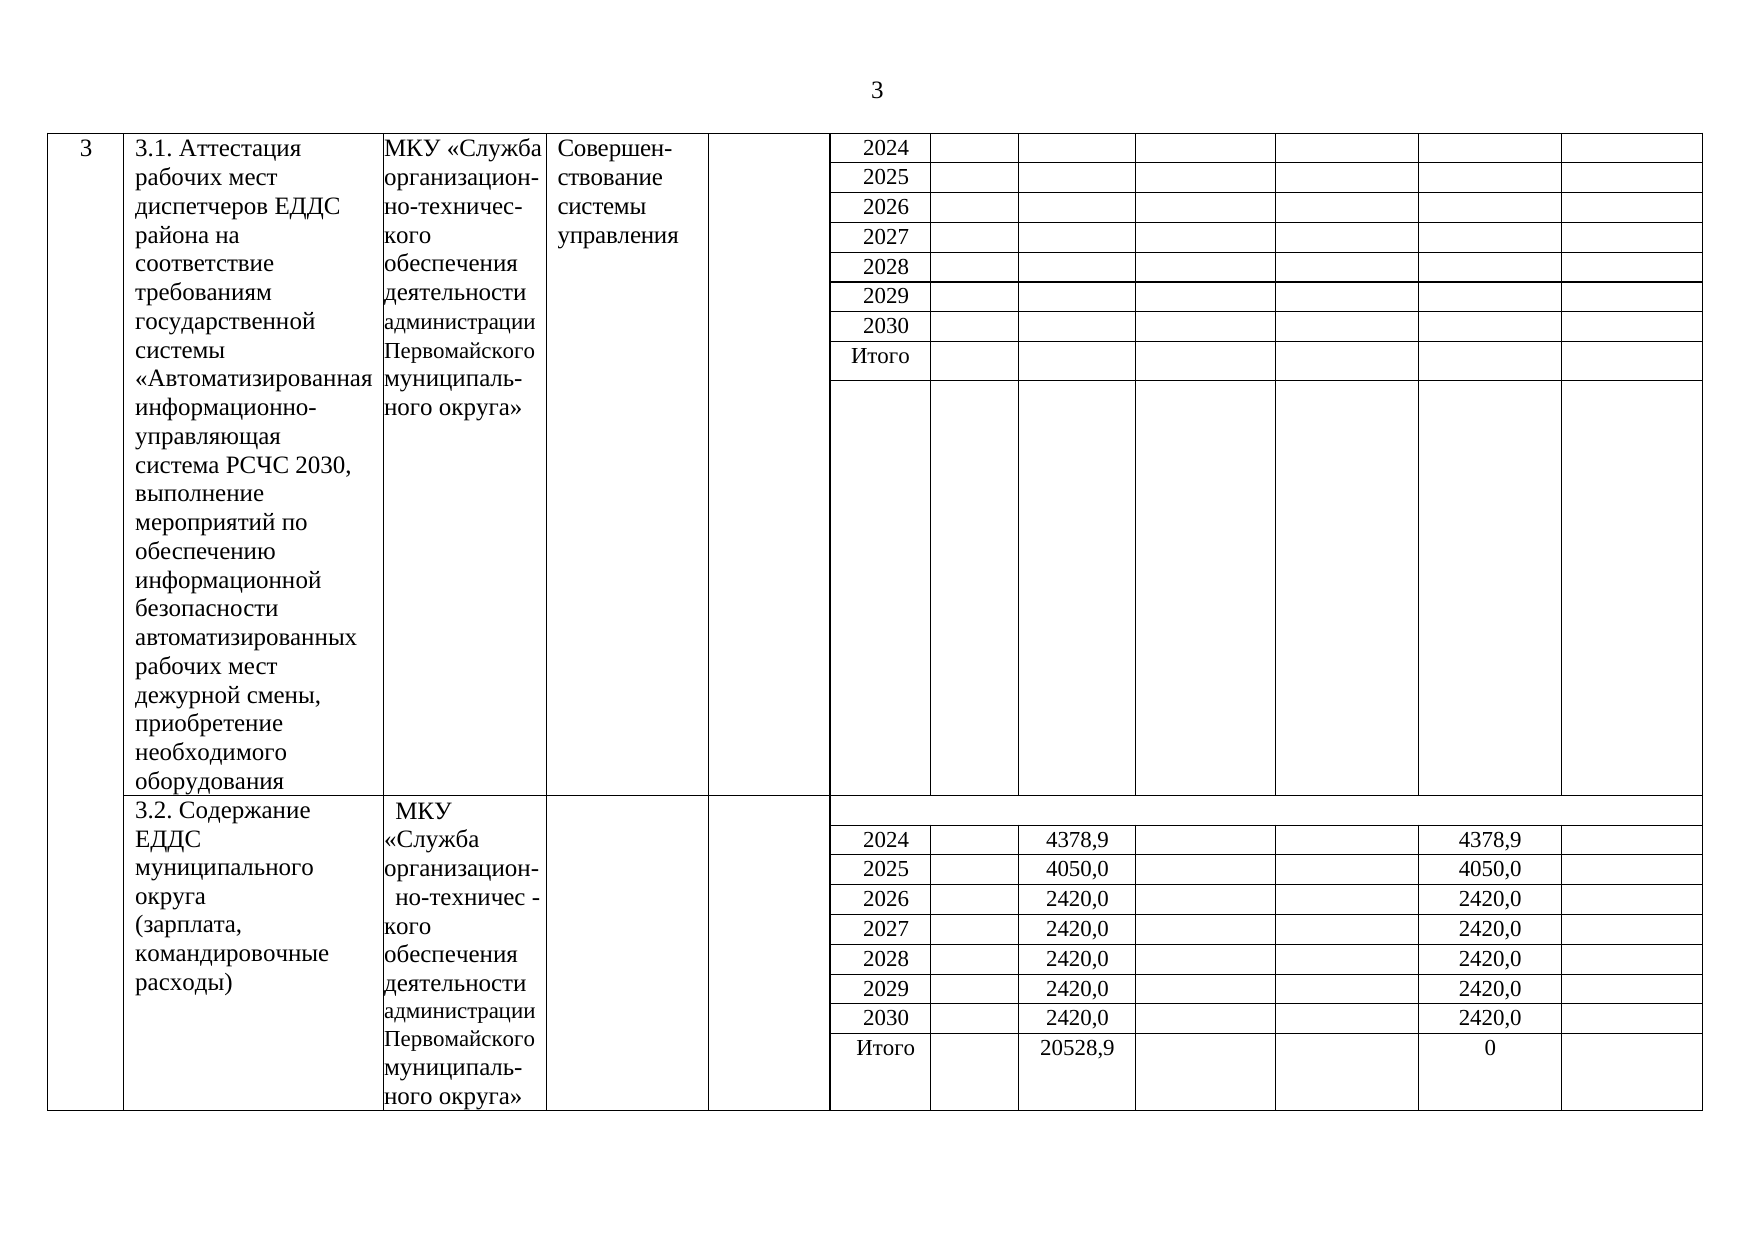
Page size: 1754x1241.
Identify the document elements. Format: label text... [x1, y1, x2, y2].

table_cell 2420,0 [1019, 945, 1135, 973]
table_cell [1019, 193, 1135, 222]
table_cell [931, 975, 1018, 1003]
table_cell 2420,0 [1019, 1004, 1135, 1033]
table_cell [1276, 855, 1418, 884]
table_cell 0 [1419, 1034, 1561, 1110]
table_cell [1562, 855, 1573, 884]
table_cell [1019, 381, 1135, 795]
table_cell [1136, 826, 1275, 854]
table_cell [1136, 1034, 1275, 1110]
table_cell 2420,0 [1419, 885, 1561, 914]
table_cell [1419, 381, 1561, 795]
table_cell [1136, 381, 1275, 795]
table_cell [1562, 975, 1573, 1003]
table_cell [1691, 312, 1702, 341]
table_cell [1691, 193, 1702, 222]
table_cell 3 [48, 134, 123, 1110]
table_cell [1136, 253, 1275, 281]
table_cell [1419, 253, 1561, 281]
table_cell [1562, 312, 1573, 341]
table_cell [1019, 312, 1135, 341]
table_cell [1276, 342, 1418, 380]
table_cell [1691, 915, 1702, 944]
table_cell 2024 [831, 134, 930, 162]
table_cell [1136, 223, 1275, 252]
table_cell 2420,0 [1019, 975, 1135, 1003]
table_cell 2420,0 [1419, 1004, 1561, 1033]
table_cell [831, 381, 930, 795]
table_cell [1136, 134, 1275, 162]
table_cell 2420,0 [1419, 975, 1561, 1003]
table_cell [1019, 163, 1135, 192]
table_cell [1276, 826, 1418, 854]
table_cell 2420,0 [1419, 945, 1561, 973]
table_cell [1136, 163, 1275, 192]
table_cell 2029 [831, 283, 930, 311]
table_cell 3.2. Содержание ЕДДС муниципального округа (зарплата, командировочные расходы) [124, 796, 383, 1110]
table_cell 20528,9 [1019, 1034, 1135, 1110]
table_cell [1691, 134, 1702, 162]
table_cell [1136, 283, 1275, 311]
table_cell [1562, 283, 1573, 311]
table_cell [1562, 134, 1573, 162]
table_cell [1136, 342, 1275, 380]
table_cell [1562, 381, 1702, 795]
table_cell [1562, 1004, 1573, 1033]
table_cell [1276, 885, 1418, 914]
table_cell [1562, 223, 1573, 252]
table_cell [709, 796, 829, 1110]
table_cell Итого [831, 342, 930, 380]
table_cell [1276, 253, 1418, 281]
table_cell 4378,9 [1419, 826, 1561, 854]
table_cell 2028 [831, 253, 930, 281]
table_cell [1136, 312, 1275, 341]
table_cell 4050,0 [1019, 855, 1135, 884]
table_cell [931, 945, 1018, 973]
table_cell [931, 855, 1018, 884]
table_cell [1019, 223, 1135, 252]
table_cell [1419, 163, 1561, 192]
table_cell [1136, 945, 1275, 973]
table_cell [709, 134, 829, 795]
table_cell [1691, 885, 1702, 914]
table_cell [1276, 193, 1418, 222]
table_cell [1019, 253, 1135, 281]
table_cell [1691, 796, 1702, 824]
table_cell [931, 1034, 1018, 1110]
table_cell [1562, 945, 1573, 973]
table_cell [931, 163, 1018, 192]
table_cell [1691, 855, 1702, 884]
table_cell [1136, 885, 1275, 914]
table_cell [547, 134, 708, 795]
table_cell [931, 1004, 1018, 1033]
table_cell [931, 193, 1018, 222]
table_cell [931, 312, 1018, 341]
table_cell [931, 381, 1018, 795]
table_cell [1562, 253, 1573, 281]
table_cell 2420,0 [1019, 885, 1135, 914]
table_cell 2029 [831, 975, 930, 1003]
table_cell 2026 [831, 885, 930, 914]
table_cell 2030 [831, 312, 930, 341]
table_cell [1136, 975, 1275, 1003]
table_cell [1019, 342, 1135, 380]
table_cell [931, 134, 1018, 162]
table_cell 4050,0 [1419, 855, 1561, 884]
table_cell [1691, 283, 1702, 311]
table_cell [1019, 134, 1135, 162]
table_cell [1419, 193, 1561, 222]
table_cell [1691, 975, 1702, 1003]
table_cell [931, 253, 1018, 281]
table_cell [1691, 253, 1702, 281]
table_cell 2027 [831, 223, 930, 252]
table_cell 2030 [831, 1004, 930, 1033]
table_cell 2026 [831, 193, 930, 222]
table_cell [1691, 945, 1702, 973]
table_cell [931, 283, 1018, 311]
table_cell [124, 134, 383, 795]
table_cell 2420,0 [1419, 915, 1561, 944]
table_cell [1276, 915, 1418, 944]
table_cell [1276, 223, 1418, 252]
table_cell [931, 342, 1018, 380]
table_cell [1562, 826, 1573, 854]
table_cell [1691, 826, 1702, 854]
table_cell [1562, 342, 1702, 380]
table_cell [1276, 381, 1418, 795]
table_cell [931, 885, 1018, 914]
table_cell [1562, 193, 1573, 222]
table_cell [1276, 945, 1418, 973]
table_cell [1562, 1034, 1702, 1110]
table_cell [1562, 885, 1573, 914]
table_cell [384, 134, 546, 795]
table_cell [931, 915, 1018, 944]
table_cell [1276, 975, 1418, 1003]
table_cell [1419, 342, 1561, 380]
table_cell [1691, 223, 1702, 252]
table_cell [547, 796, 708, 1110]
table_cell [1276, 134, 1418, 162]
table_cell [931, 223, 1018, 252]
table_cell [1691, 163, 1702, 192]
table_cell 2028 [831, 945, 930, 973]
table_cell [1419, 312, 1561, 341]
table_cell [1276, 163, 1418, 192]
table_cell 2025 [831, 855, 930, 884]
table_cell [1276, 312, 1418, 341]
table_cell [1276, 283, 1418, 311]
table_cell [1136, 193, 1275, 222]
table_cell [1562, 163, 1573, 192]
table_cell Итого [831, 1034, 930, 1110]
table_cell [1276, 1034, 1418, 1110]
table_cell [1419, 223, 1561, 252]
table_cell [1562, 915, 1573, 944]
table_cell [1136, 915, 1275, 944]
table_cell [1019, 283, 1135, 311]
table_cell [1691, 1004, 1702, 1033]
table_cell [1419, 134, 1561, 162]
table_cell [931, 826, 1018, 854]
table_cell 4378,9 [1019, 826, 1135, 854]
table_cell [831, 796, 841, 824]
table_cell [1136, 1004, 1275, 1033]
table_cell 2420,0 [1019, 915, 1135, 944]
table_cell [1276, 1004, 1418, 1033]
table_cell 2024 [831, 826, 930, 854]
table_cell [1419, 283, 1561, 311]
table_cell 2025 [831, 163, 930, 192]
table_cell 2027 [831, 915, 930, 944]
table_cell [1136, 855, 1275, 884]
